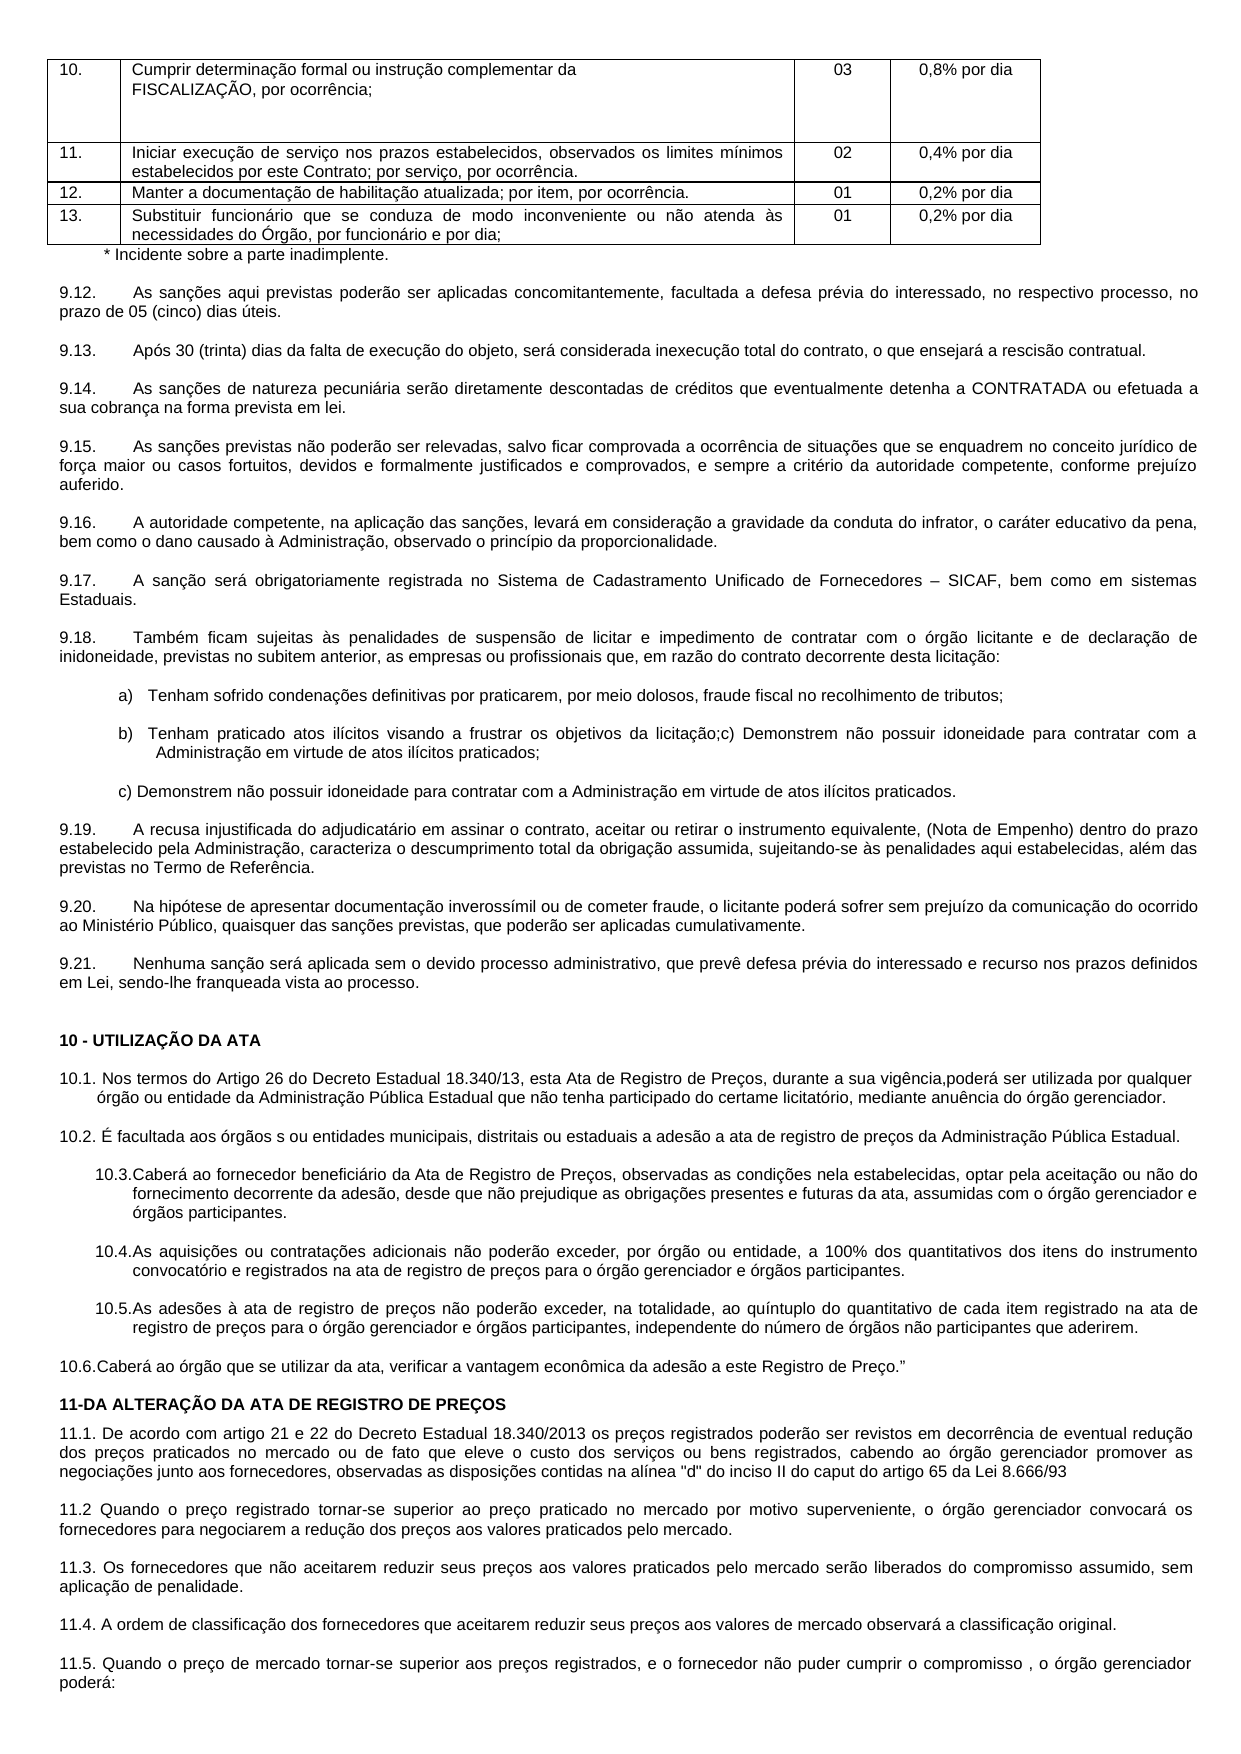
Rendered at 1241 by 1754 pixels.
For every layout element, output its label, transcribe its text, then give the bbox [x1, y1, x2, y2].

table_cell Manter a documentação de habilitação atualizada; por item, por ocorrência. [121, 183, 794, 204]
text 11.5. Quando o preço de mercado tornar-se superior aos preços registrados, e o fornecedor não puder cumprir o compromisso , o órgão gerenciador poderá: [59, 1653, 1194, 1692]
table_cell 03 [795, 60, 890, 142]
list Também ficam sujeitas às penalidades de suspensão de licitar e impedimento de contratar com o órgão licitante e de declaração de inidoneidade, previstas no subitem anterior, as empresas ou profissionais que, em razão do contrato decorrente desta licitação: [59, 628, 1199, 666]
list As sanções de natureza pecuniária serão diretamente descontadas de créditos que eventualmente detenha a CONTRATADA ou efetuada a sua cobrança na forma prevista em lei. [59, 379, 1199, 417]
list As adesões à ata de registro de preços não poderão exceder, na totalidade, ao quíntuplo do quantitativo de cada item registrado na ata de registro de preços para o órgão gerenciador e órgãos participantes, independente do número de órgãos não participantes que aderirem. [95, 1299, 1199, 1337]
list Na hipótese de apresentar documentação inverossímil ou de cometer fraude, o licitante poderá sofrer sem prejuízo da comunicação do ocorrido ao Ministério Público, quaisquer das sanções previstas, que poderão ser aplicadas cumulativamente. [59, 896, 1199, 935]
text 10 - UTILIZAÇÃO DA ATA [59, 1031, 1199, 1050]
list Tenham praticado atos ilícitos visando a frustrar os objetivos da licitação;c) Demonstrem não possuir idoneidade para contratar com a Administração em virtude de atos ilícitos praticados; [118, 724, 1199, 762]
table_cell 02 [795, 143, 890, 181]
table_cell [48, 205, 120, 244]
table_cell 0,4% por dia [891, 143, 1040, 181]
list A recusa injustificada do adjudicatário em assinar o contrato, aceitar ou retirar o instrumento equivalente, (Nota de Empenho) dentro do prazo estabelecido pela Administração, caracteriza o descumprimento total da obrigação assumida, sujeitando-se às penalidades aqui estabelecidas, além das previstas no Termo de Referência. [59, 820, 1199, 877]
list Nos termos do Artigo 26 do Decreto Estadual 18.340/13, esta Ata de Registro de Preços, durante a sua vigência,poderá ser utilizada por qualquer órgão ou entidade da Administração Pública Estadual que não tenha participado do certame licitatório, mediante anuência do órgão gerenciador. [59, 1069, 1194, 1107]
text 11.1. De acordo com artigo 21 e 22 do Decreto Estadual 18.340/2013 os preços registrados poderão ser revistos em decorrência de eventual redução dos preços praticados no mercado ou de fato que eleve o custo dos serviços ou bens registrados, cabendo ao órgão gerenciador promover as negociações junto aos fornecedores, observadas as disposições contidas na alínea "d" do inciso II do caput do artigo 65 da Lei 8.666/93 [59, 1423, 1194, 1481]
list Após 30 (trinta) dias da falta de execução do objeto, será considerada inexecução total do contrato, o que ensejará a rescisão contratual. [59, 341, 1199, 360]
table_cell 0,2% por dia [891, 205, 1040, 244]
table_cell Substituir funcionário que se conduza de modo inconveniente ou não atenda às necessidades do Órgão, por funcionário e por dia; [121, 205, 794, 244]
table_cell [48, 143, 120, 181]
table_cell Cumprir determinação formal ou instrução complementar da FISCALIZAÇÃO, por ocorrência; [121, 60, 794, 142]
text 11.4. A ordem de classificação dos fornecedores que aceitarem reduzir seus preços aos valores de mercado observará a classificação original. [59, 1615, 1194, 1634]
table_cell Iniciar execução de serviço nos prazos estabelecidos, observados os limites mínimos estabelecidos por este Contrato; por serviço, por ocorrência. [121, 143, 794, 181]
list Caberá ao órgão que se utilizar da ata, verificar a vantagem econômica da adesão a este Registro de Preço.” [59, 1356, 1199, 1376]
list As aquisições ou contratações adicionais não poderão exceder, por órgão ou entidade, a 100% dos quantitativos dos itens do instrumento convocatório e registrados na ata de registro de preços para o órgão gerenciador e órgãos participantes. [95, 1241, 1199, 1280]
list Caberá ao fornecedor beneficiário da Ata de Registro de Preços, observadas as condições nela estabelecidas, optar pela aceitação ou não do fornecimento decorrente da adesão, desde que não prejudique as obrigações presentes e futuras da ata, assumidas com o órgão gerenciador e órgãos participantes. [95, 1165, 1199, 1222]
text * Incidente sobre a parte inadimplente. [59, 245, 1199, 264]
text 11-DA ALTERAÇÃO DA ATA DE REGISTRO DE PREÇOS [59, 1395, 1199, 1414]
list A sanção será obrigatoriamente registrada no Sistema de Cadastramento Unificado de Fornecedores – SICAF, bem como em sistemas Estaduais. [59, 571, 1199, 609]
text 11.2 Quando o preço registrado tornar-se superior ao preço praticado no mercado por motivo superveniente, o órgão gerenciador convocará os fornecedores para negociarem a redução dos preços aos valores praticados pelo mercado. [59, 1500, 1194, 1538]
list Tenham sofrido condenações definitivas por praticarem, por meio dolosos, fraude fiscal no recolhimento de tributos; [118, 686, 1199, 705]
table_cell [48, 60, 120, 142]
table_cell 01 [795, 205, 890, 244]
table_cell 0,2% por dia [891, 183, 1040, 204]
text 11.3. Os fornecedores que não aceitarem reduzir seus preços aos valores praticados pelo mercado serão liberados do compromisso assumido, sem aplicação de penalidade. [59, 1558, 1194, 1596]
list As sanções previstas não poderão ser relevadas, salvo ficar comprovada a ocorrência de situações que se enquadrem no conceito jurídico de força maior ou casos fortuitos, devidos e formalmente justificados e comprovados, e sempre a critério da autoridade competente, conforme prejuízo auferido. [59, 436, 1199, 494]
table_cell [48, 183, 120, 204]
table_cell 0,8% por dia [891, 60, 1040, 142]
table_cell 01 [795, 183, 890, 204]
list A autoridade competente, na aplicação das sanções, levará em consideração a gravidade da conduta do infrator, o caráter educativo da pena, bem como o dano causado à Administração, observado o princípio da proporcionalidade. [59, 513, 1199, 551]
text c) Demonstrem não possuir idoneidade para contratar com a Administração em virtude de atos ilícitos praticados. [118, 781, 1199, 801]
list Nenhuma sanção será aplicada sem o devido processo administrativo, que prevê defesa prévia do interessado e recurso nos prazos definidos em Lei, sendo-lhe franqueada vista ao processo. [59, 954, 1199, 992]
list É facultada aos órgãos s ou entidades municipais, distritais ou estaduais a adesão a ata de registro de preços da Administração Pública Estadual. [59, 1126, 1194, 1146]
list As sanções aqui previstas poderão ser aplicadas concomitantemente, facultada a defesa prévia do interessado, no respectivo processo, no prazo de 05 (cinco) dias úteis. [59, 283, 1199, 321]
